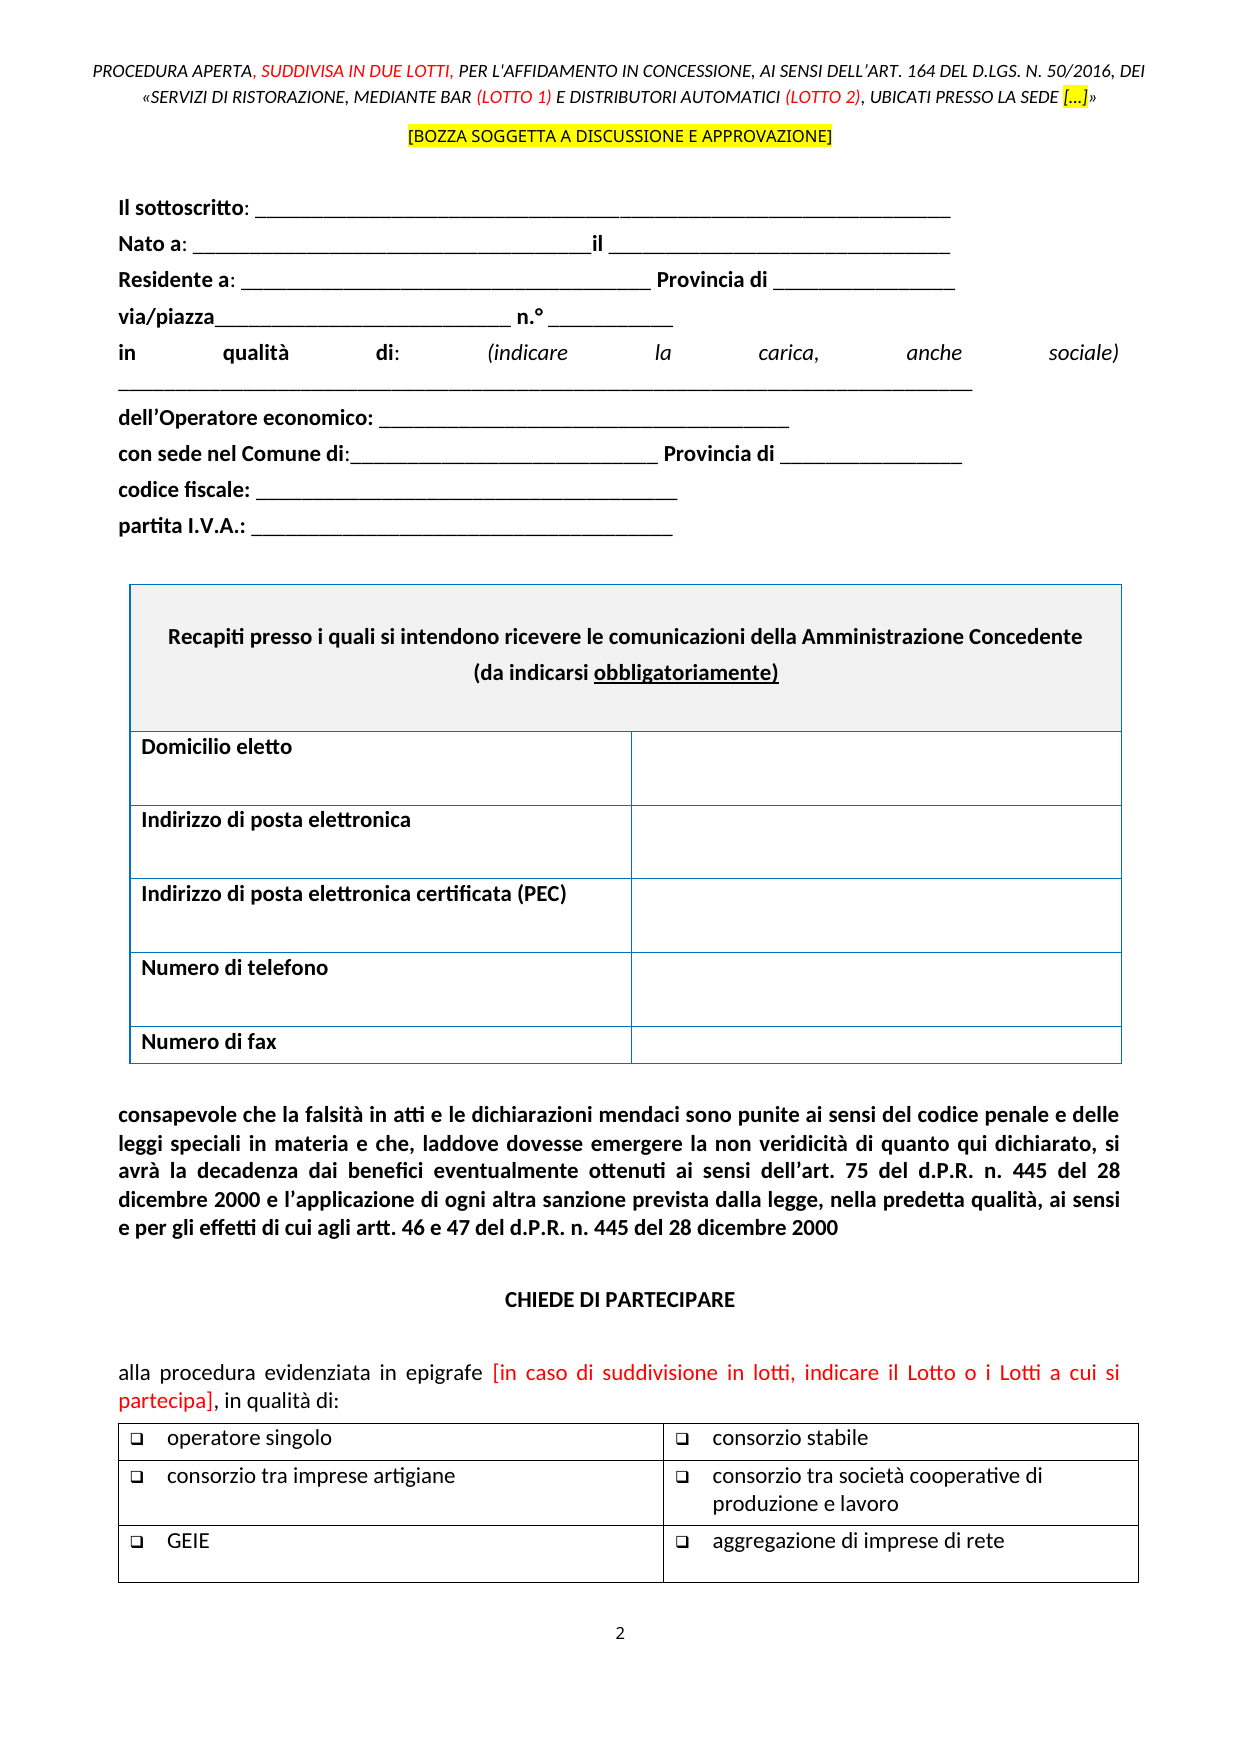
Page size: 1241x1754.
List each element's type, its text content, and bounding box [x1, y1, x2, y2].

table_cell [632, 806, 1121, 878]
text in qualità di: (indicare la carica, anche sociale) ___________________________________________________________________________ [118, 338, 1122, 394]
text Residente a: ____________________________________ Provincia di ________________ [118, 266, 1122, 293]
text dell’Operatore economico: ____________________________________ [118, 403, 1122, 431]
table_cell Numero di telefono [131, 953, 631, 1026]
table_cell [632, 879, 1121, 952]
table_cell [632, 953, 1121, 1026]
table_cell aggregazione di imprese di rete [664, 1526, 1138, 1582]
table_cell GEIE [119, 1526, 663, 1582]
table_cell consorzio tra imprese artigiane [119, 1461, 663, 1525]
table_cell Domicilio eletto [131, 732, 631, 804]
table_header consorzio stabile [664, 1424, 1138, 1460]
table_cell Indirizzo di posta elettronica [131, 806, 631, 878]
table_cell [632, 732, 1121, 804]
table_cell Indirizzo di posta elettronica certificata (PEC) [131, 879, 631, 952]
table_cell consorzio tra società cooperative di produzione e lavoro [664, 1461, 1138, 1525]
text Nato a: ___________________________________il ______________________________ [118, 229, 1122, 257]
text consapevole che la falsità in atti e le dichiarazioni mendaci sono punite ai sensi del codice penale e delle leggi speciali in materia e che, laddove dovesse emergere la non veridicità di quanto qui dichiarato, si avrà la decadenza dai benefici eventualmente ottenuti ai sensi dell’art. 75 del d.P.R. n. 445 del 28 dicembre 2000 e l’applicazione di ogni altra sanzione prevista dalla legge, nella predetta qualità, ai sensi e per gli effetti di cui agli artt. 46 e 47 del d.P.R. n. 445 del 28 dicembre 2000 [118, 1101, 1122, 1241]
text codice fiscale: _____________________________________ [118, 475, 1122, 503]
table_header Recapiti presso i quali si intendono ricevere le comunicazioni della Amministrazione Concedente (da indicarsi obbligatoriamente) [131, 585, 1121, 731]
table_header operatore singolo [119, 1424, 663, 1460]
text CHIEDE DI PARTECIPARE [118, 1285, 1122, 1313]
table_cell [632, 1027, 1121, 1063]
text con sede nel Comune di:___________________________ Provincia di ________________ [118, 439, 1122, 467]
table_cell Numero di fax [131, 1027, 631, 1063]
text partita I.V.A.: _____________________________________ [118, 512, 1122, 540]
text via/piazza__________________________ n.° ___________ [118, 302, 1122, 330]
text alla procedura evidenziata in epigrafe [in caso di suddivisione in lotti, indicare il Lotto o i Lotti a cui si partecipa], in qualità di: [118, 1358, 1122, 1414]
text Il sottoscritto: _____________________________________________________________ [118, 193, 1122, 221]
